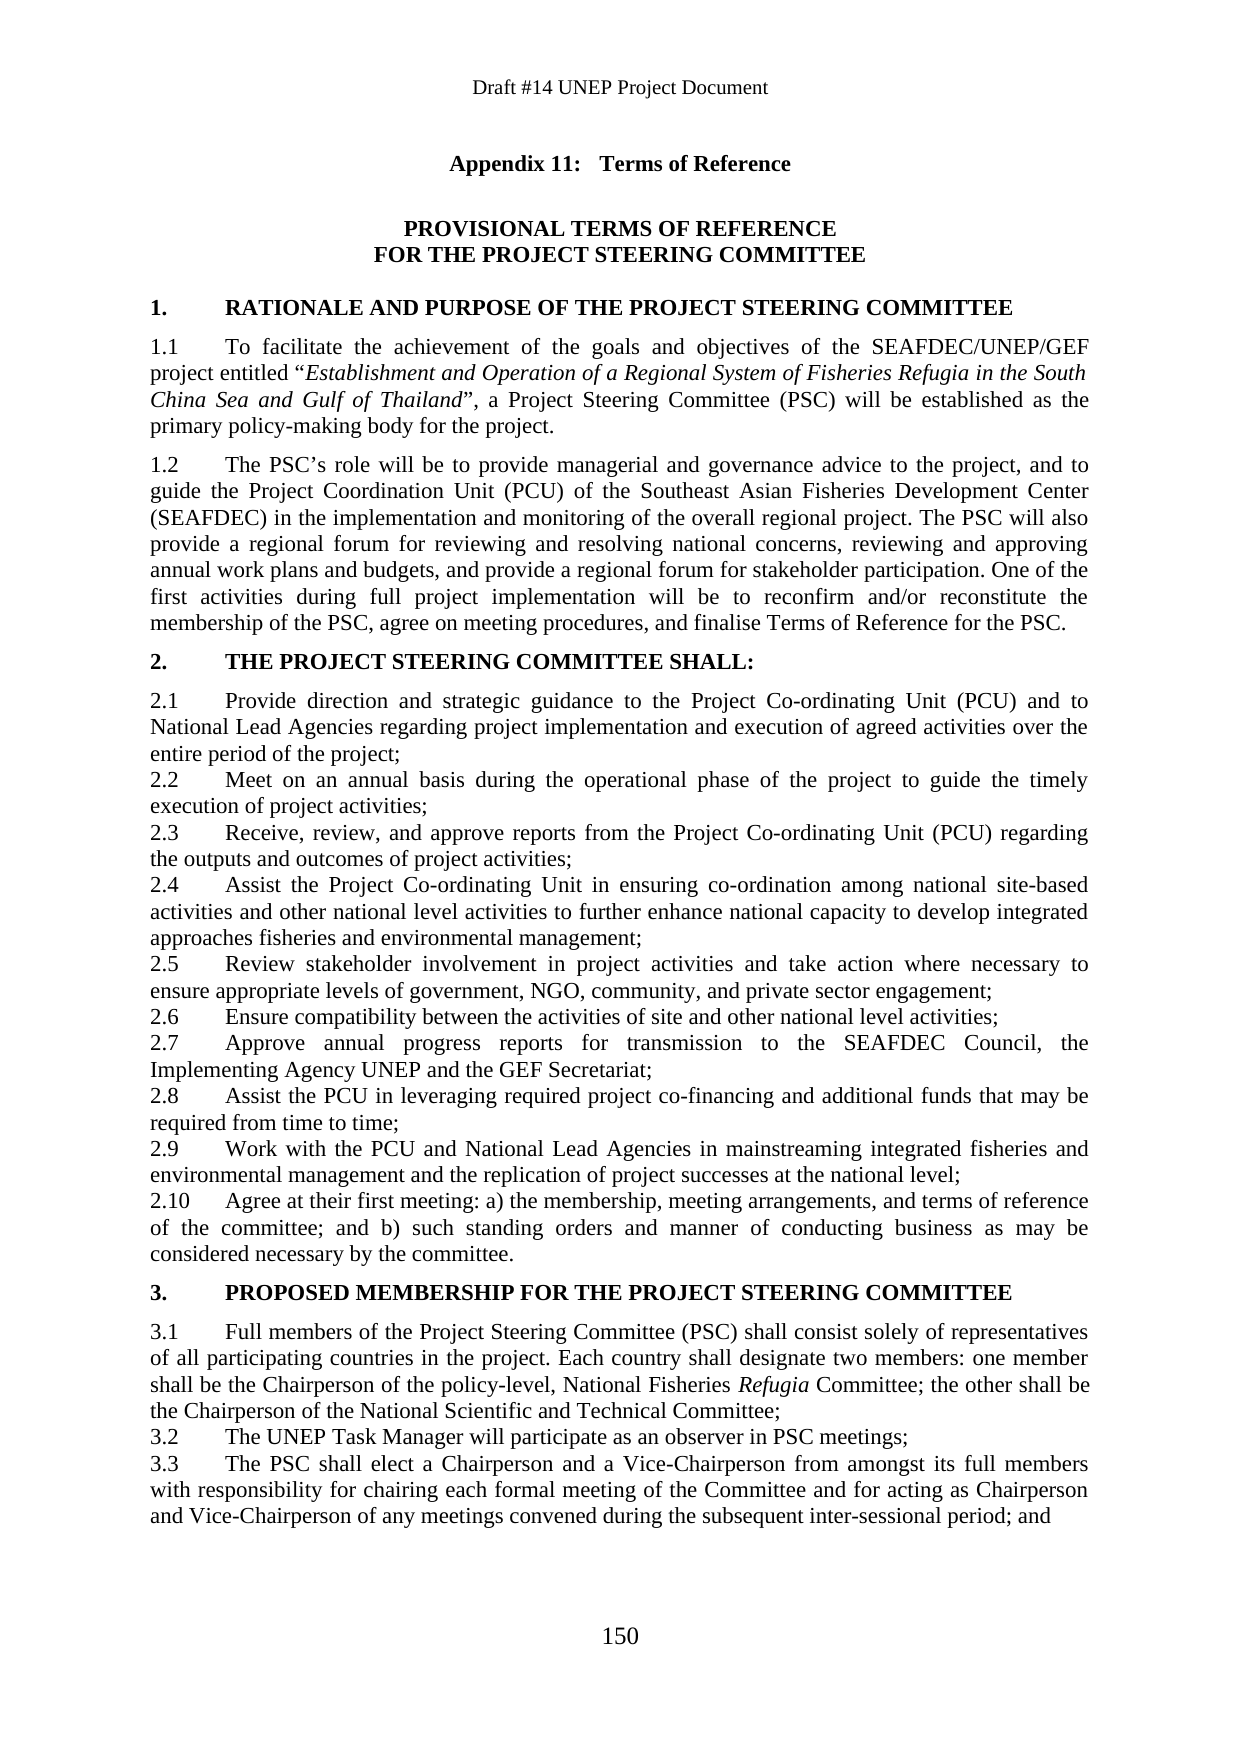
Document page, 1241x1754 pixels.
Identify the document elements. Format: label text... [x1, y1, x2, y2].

text 2.2 Meet on an annual basis during the operational phase of the project to guide the timely execution of project activities; [150, 766, 1090, 819]
text 2.6 Ensure compatibility between the activities of site and other national level activities; [150, 1003, 1090, 1029]
text 3.1 Full members of the Project Steering Committee (PSC) shall consist solely of representatives of all participating countries in the project. Each country shall designate two members: one member shall be the Chairperson of the policy-level, National Fisheries Refugia Committee; the other shall be the Chairperson of the National Scientific and Technical Committee; [150, 1318, 1090, 1423]
text for the Project Steering Committee [150, 242, 1090, 268]
text 2.4 Assist the Project Co-ordinating Unit in ensuring co-ordination among national site-based activities and other national level activities to further enhance national capacity to develop integrated approaches fisheries and environmental management; [150, 871, 1090, 950]
text 2.7 Approve annual progress reports for transmission to the SEAFDEC Council, the Implementing Agency UNEP and the GEF Secretariat; [150, 1029, 1090, 1082]
text 1.1 To facilitate the achievement of the goals and objectives of the SEAFDEC/UNEP/GEF project entitled “Establishment and Operation of a Regional System of Fisheries Refugia in the South China Sea and Gulf of Thailand”, a Project Steering Committee (PSC) will be established as the primary policy-making body for the project. [150, 333, 1090, 438]
text Provisional Terms of Reference [150, 215, 1090, 242]
text 2.3 Receive, review, and approve reports from the Project Co-ordinating Unit (PCU) regarding the outputs and outcomes of project activities; [150, 819, 1090, 871]
text 2. THE PROJECT STEERING COMMITTEE SHALL: [150, 648, 1090, 674]
text 1. RATIONALE AND PURPOSE OF THE PROJECT STEERING COMMITTEE [150, 294, 1090, 321]
text Appendix 11: Terms of Reference [150, 150, 1090, 176]
text 2.1 Provide direction and strategic guidance to the Project Co-ordinating Unit (PCU) and to National Lead Agencies regarding project implementation and execution of agreed activities over the entire period of the project; [150, 687, 1090, 766]
text 3. PROPOSED MEMBERSHIP FOR THE PROJECT STEERING COMMITTEE [150, 1279, 1090, 1306]
text 2.9 Work with the PCU and National Lead Agencies in mainstreaming integrated fisheries and environmental management and the replication of project successes at the national level; [150, 1135, 1090, 1188]
text 3.2 The UNEP Task Manager will participate as an observer in PSC meetings; [150, 1423, 1090, 1450]
text 3.3 The PSC shall elect a Chairperson and a Vice-Chairperson from amongst its full members with responsibility for chairing each formal meeting of the Committee and for acting as Chairperson and Vice-Chairperson of any meetings convened during the subsequent inter-sessional period; and [150, 1450, 1090, 1529]
text 1.2 The PSC’s role will be to provide managerial and governance advice to the project, and to guide the Project Coordination Unit (PCU) of the Southeast Asian Fisheries Development Center (SEAFDEC) in the implementation and monitoring of the overall regional project. The PSC will also provide a regional forum for reviewing and resolving national concerns, reviewing and approving annual work plans and budgets, and provide a regional forum for stakeholder participation. One of the first activities during full project implementation will be to reconfirm and/or reconstitute the membership of the PSC, agree on meeting procedures, and finalise Terms of Reference for the PSC. [150, 451, 1090, 636]
text 2.10 Agree at their first meeting: a) the membership, meeting arrangements, and terms of reference of the committee; and b) such standing orders and manner of conducting business as may be considered necessary by the committee. [150, 1188, 1090, 1267]
text 2.8 Assist the PCU in leveraging required project co-financing and additional funds that may be required from time to time; [150, 1082, 1090, 1135]
text 2.5 Review stakeholder involvement in project activities and take action where necessary to ensure appropriate levels of government, NGO, community, and private sector engagement; [150, 950, 1090, 1003]
